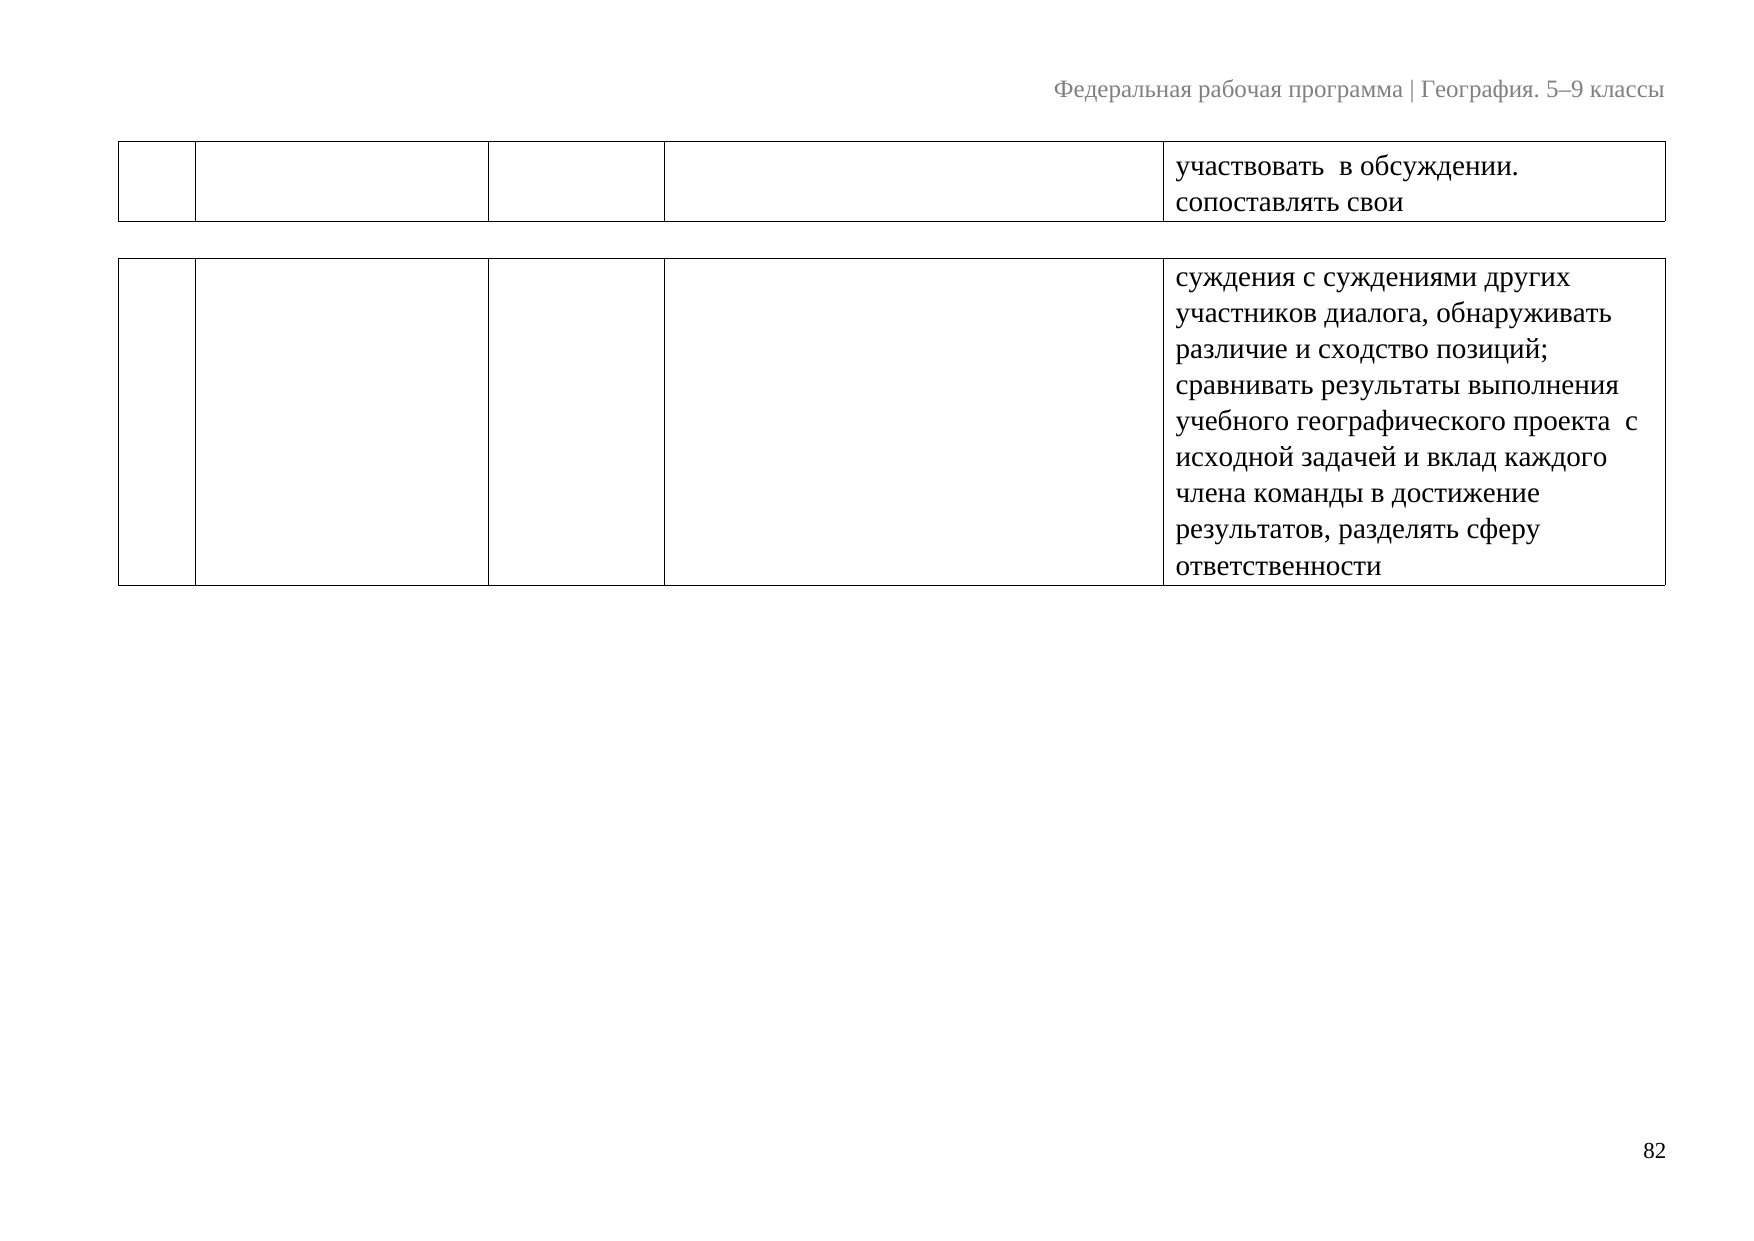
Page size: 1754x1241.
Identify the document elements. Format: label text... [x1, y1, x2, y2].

table_header [196, 142, 488, 221]
table_header [489, 259, 664, 584]
table_header [665, 259, 1163, 584]
table_header суждения с суждениями других участников диалога, обнаруживать различие и сходство позиций; сравнивать результаты выполнения учебного географического проекта с исходной задачей и вклад каждого члена команды в достижение результатов, разделять сферу ответственности [1164, 259, 1665, 584]
table_header [489, 142, 664, 221]
table_header [196, 259, 488, 584]
table_header [665, 142, 1163, 221]
table_header [119, 142, 195, 221]
table_header [119, 259, 195, 584]
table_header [1164, 142, 1665, 221]
